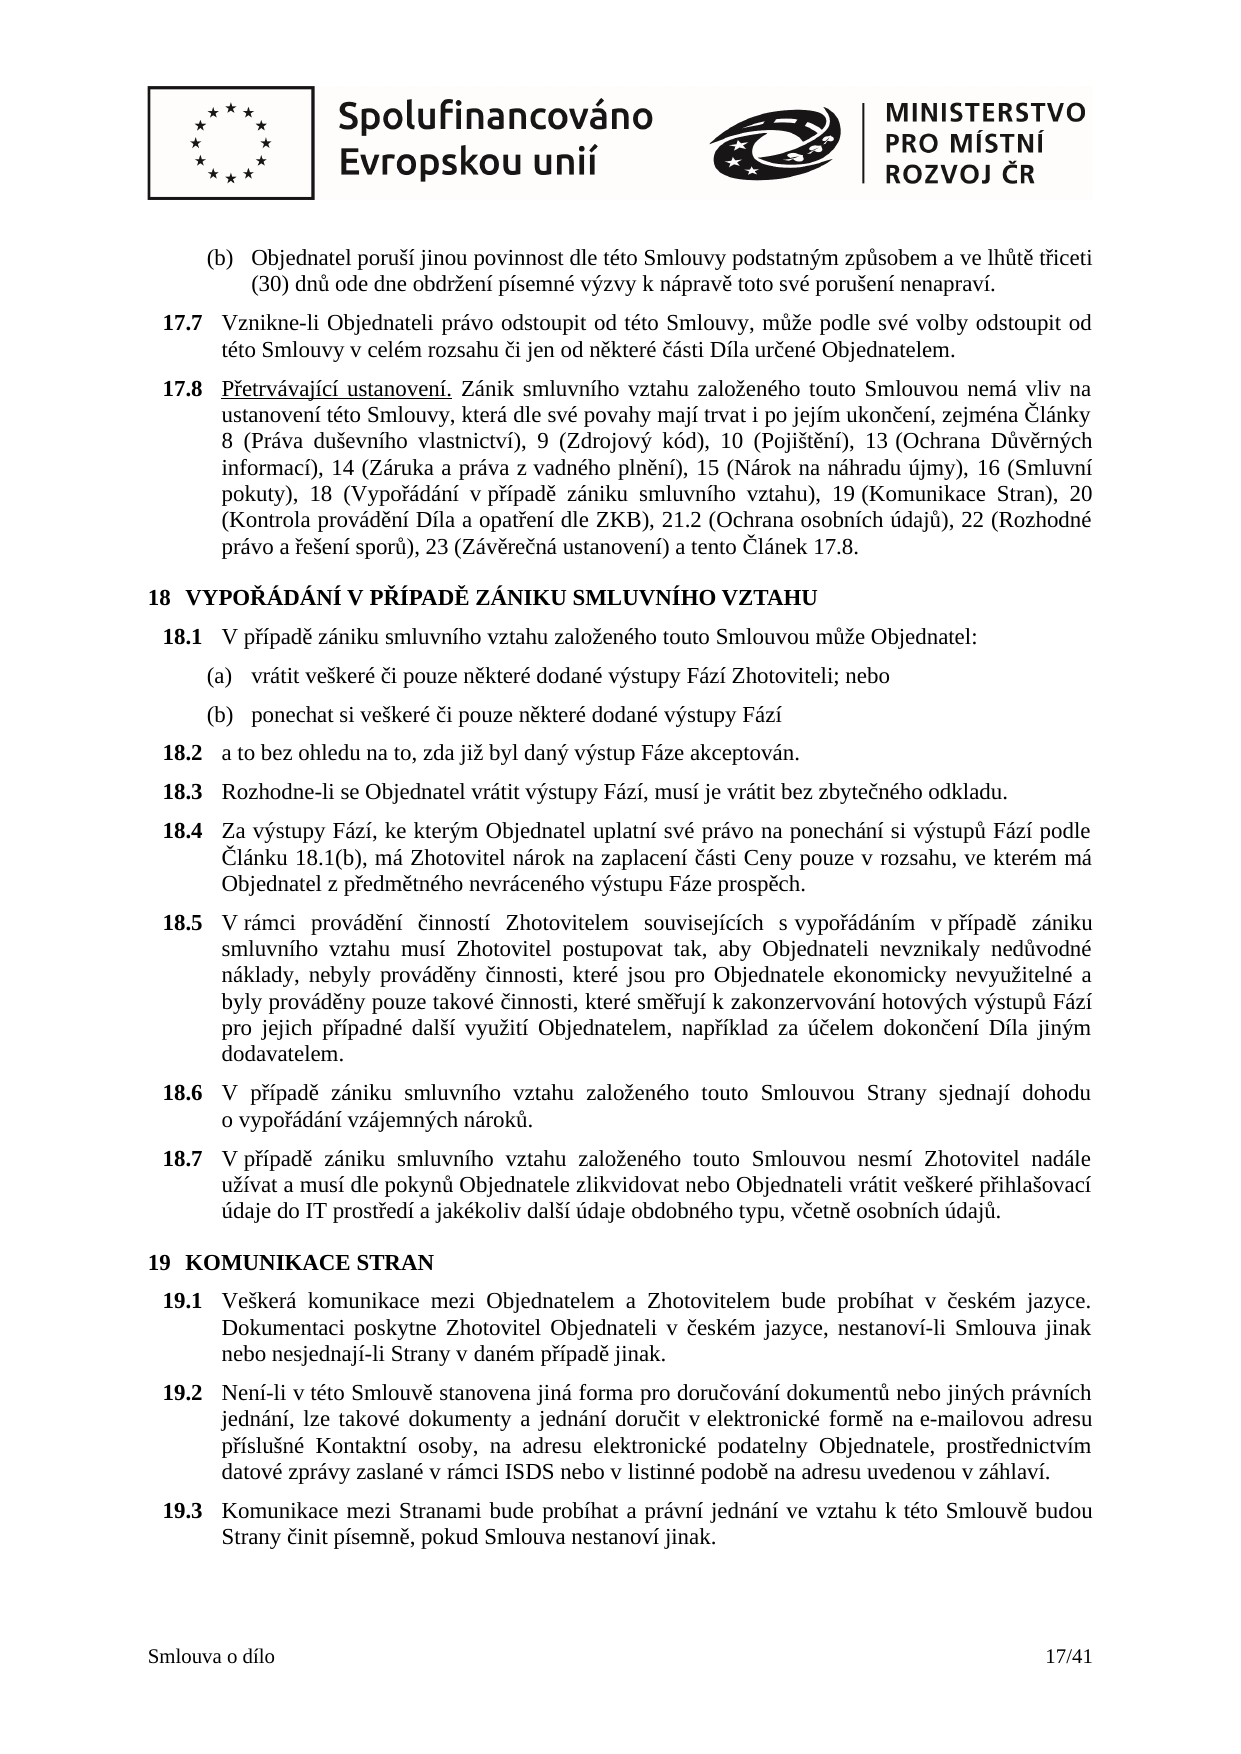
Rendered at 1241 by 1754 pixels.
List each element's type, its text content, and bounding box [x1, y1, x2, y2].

text Rozhodne-li se Objednatel vrátit výstupy Fází, musí je vrátit bez zbytečného odkladu. [162, 778, 1093, 805]
text ponechat si veškeré či pouze některé dodané výstupy Fází [207, 701, 1093, 727]
text V případě zániku smluvního vztahu založeného touto Smlouvou nesmí Zhotovitel nadále užívat a musí dle pokynů Objednatele zlikvidovat nebo Objednateli vrátit veškeré přihlašovací údaje do IT prostředí a jakékoliv další údaje obdobného typu, včetně osobních údajů. [162, 1144, 1093, 1224]
picture [147, 86, 1093, 200]
text Komunikace mezi Stranami bude probíhat a právní jednání ve vztahu k této Smlouvě budou Strany činit písemně, pokud Smlouva nestanoví jinak. [162, 1497, 1093, 1550]
text V případě zániku smluvního vztahu založeného touto Smlouvou může Objednatel: [162, 623, 1093, 649]
text Vznikne-li Objednateli právo odstoupit od této Smlouvy, může podle své volby odstoupit od této Smlouvy v celém rozsahu či jen od některé části Díla určené Objednatelem. [162, 309, 1093, 362]
text V rámci provádění činností Zhotovitelem souvisejících s vypořádáním v případě zániku smluvního vztahu musí Zhotovitel postupovat tak, aby Objednateli nevznikaly nedůvodné náklady, nebyly prováděny činnosti, které jsou pro Objednatele ekonomicky nevyužitelné a byly prováděny pouze takové činnosti, které směřují k zakonzervování hotových výstupů Fází pro jejich případné další využití Objednatelem, například za účelem dokončení Díla jiným dodavatelem. [162, 909, 1093, 1067]
text Přetrvávající ustanovení. Zánik smluvního vztahu založeného touto Smlouvou nemá vliv na ustanovení této Smlouvy, která dle své povahy mají trvat i po jejím ukončení, zejména Články 8 (Práva duševního vlastnictví), 9 (Zdrojový kód), 10 (Pojištění), 13 (Ochrana Důvěrných informací), 14 (Záruka a práva z vadného plnění), 15 (Nárok na náhradu újmy), 16 (Smluvní pokuty), 18 (Vypořádání v případě zániku smluvního vztahu), 19 (Komunikace Stran), 20 (Kontrola provádění Díla a opatření dle ZKB), 21.2 (Ochrana osobních údajů), 22 (Rozhodné právo a řešení sporů), 23 (Závěrečná ustanovení) a tento Článek 17.8. [162, 374, 1093, 559]
text Objednatel poruší jinou povinnost dle této Smlouvy podstatným způsobem a ve lhůtě třiceti (30) dnů ode dne obdržení písemné výzvy k nápravě toto své porušení nenapraví. [207, 244, 1093, 297]
text Není-li v této Smlouvě stanovena jiná forma pro doručování dokumentů nebo jiných právních jednání, lze takové dokumenty a jednání doručit v elektronické formě na e-mailovou adresu příslušné Kontaktní osoby, na adresu elektronické podatelny Objednatele, prostřednictvím datové zprávy zaslané v rámci ISDS nebo v listinné podobě na adresu uvedenou v záhlaví. [162, 1379, 1093, 1484]
text a to bez ohledu na to, zda již byl daný výstup Fáze akceptován. [162, 739, 1093, 766]
text V případě zániku smluvního vztahu založeného touto Smlouvou Strany sjednají dohodu o vypořádání vzájemných nároků. [162, 1079, 1093, 1132]
text Za výstupy Fází, ke kterým Objednatel uplatní své právo na ponechání si výstupů Fází podle Článku 18.1(b), má Zhotovitel nárok na zaplacení části Ceny pouze v rozsahu, ve kterém má Objednatel z předmětného nevráceného výstupu Fáze prospěch. [162, 817, 1093, 896]
subtitle Vypořádání v případě zániku smluvního vztahu [148, 584, 1093, 610]
text Veškerá komunikace mezi Objednatelem a Zhotovitelem bude probíhat v českém jazyce. Dokumentaci poskytne Zhotovitel Objednateli v českém jazyce, nestanoví-li Smlouva jinak nebo nesjednají-li Strany v daném případě jinak. [162, 1287, 1093, 1367]
text vrátit veškeré či pouze některé dodané výstupy Fází Zhotoviteli; nebo [207, 662, 1093, 688]
subtitle Komunikace Stran [148, 1249, 1093, 1275]
